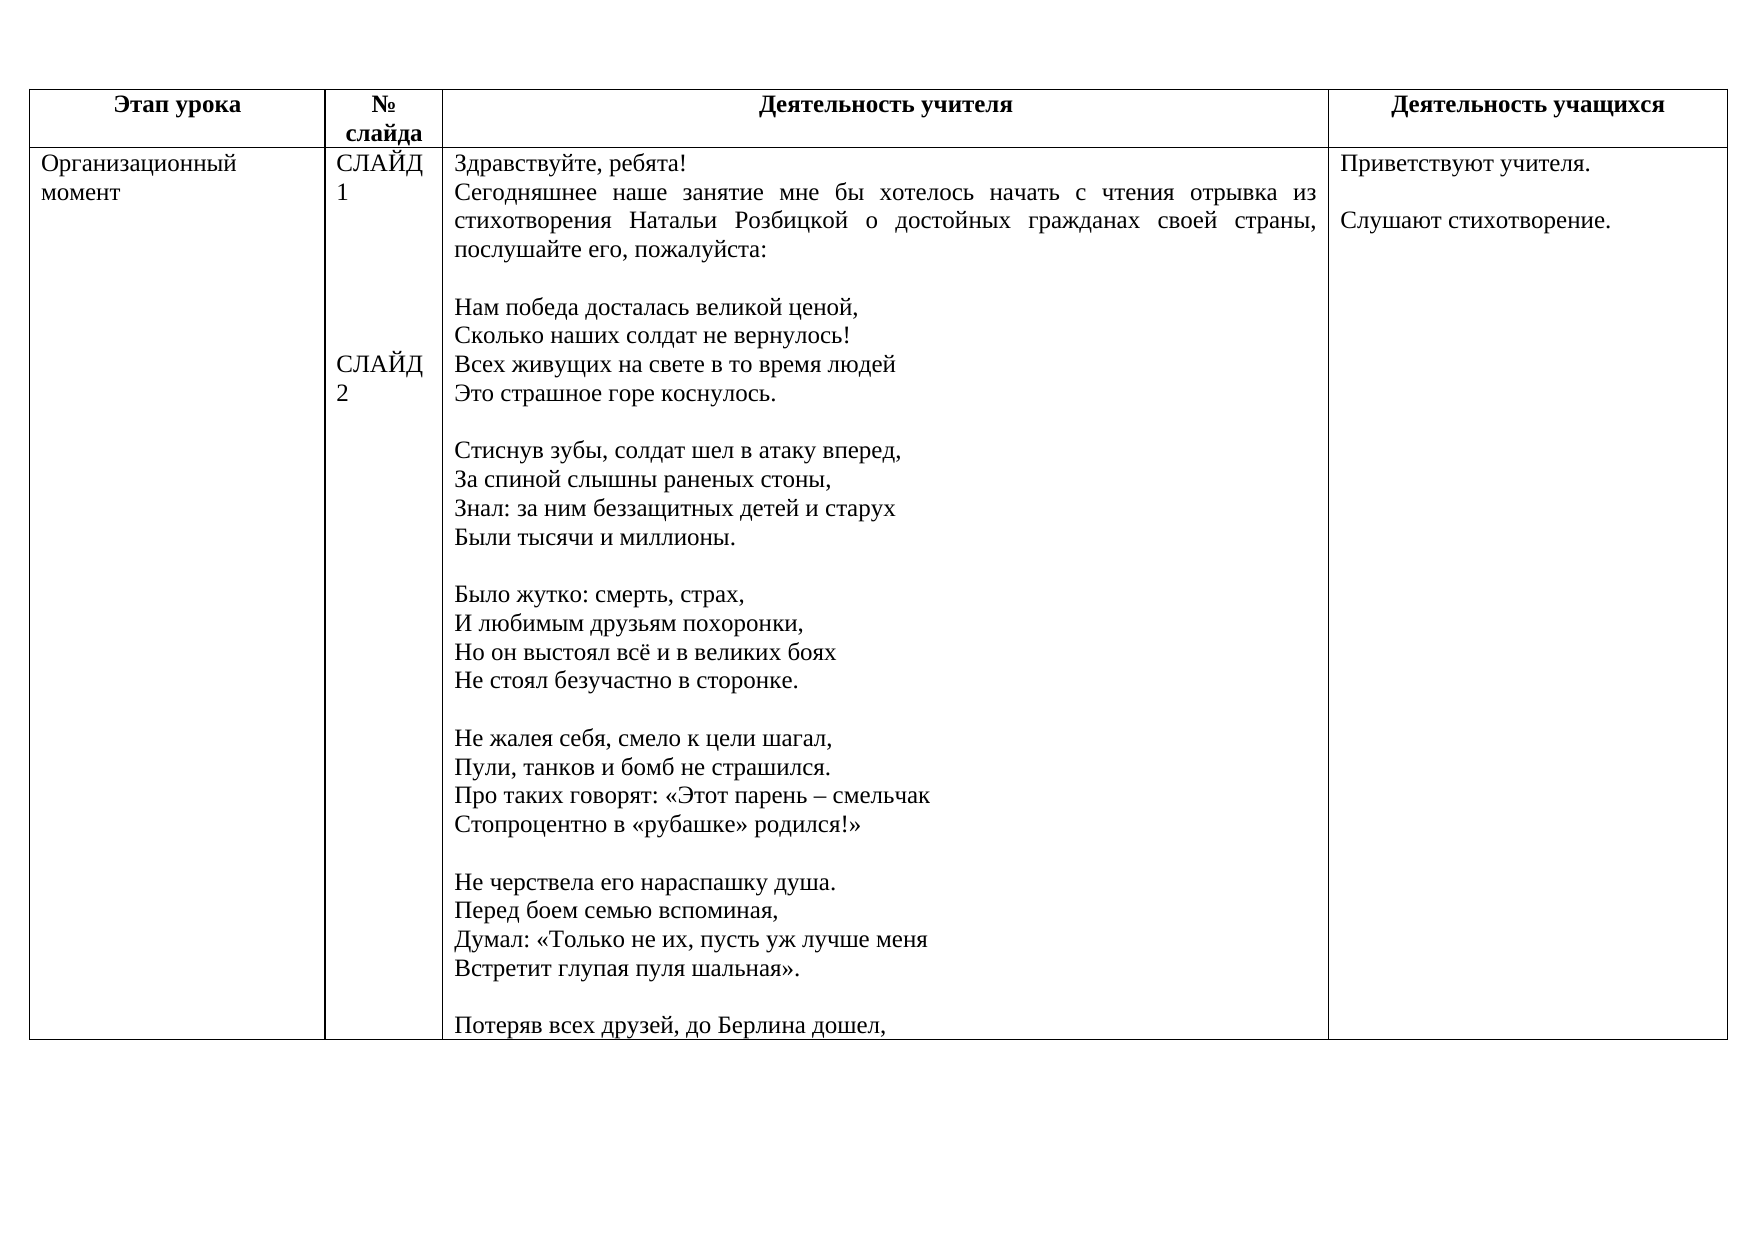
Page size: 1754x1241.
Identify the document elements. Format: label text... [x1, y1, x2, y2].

table_header Деятельность учащихся [1329, 90, 1727, 147]
table_header № слайда [326, 90, 442, 147]
table_cell СЛАЙД 1 СЛАЙД 2 [326, 148, 442, 1039]
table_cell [1329, 148, 1727, 1039]
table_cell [30, 148, 324, 1039]
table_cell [443, 148, 1328, 1039]
table_header Этап урока [30, 90, 324, 147]
table_header Деятельность учителя [443, 90, 1328, 147]
